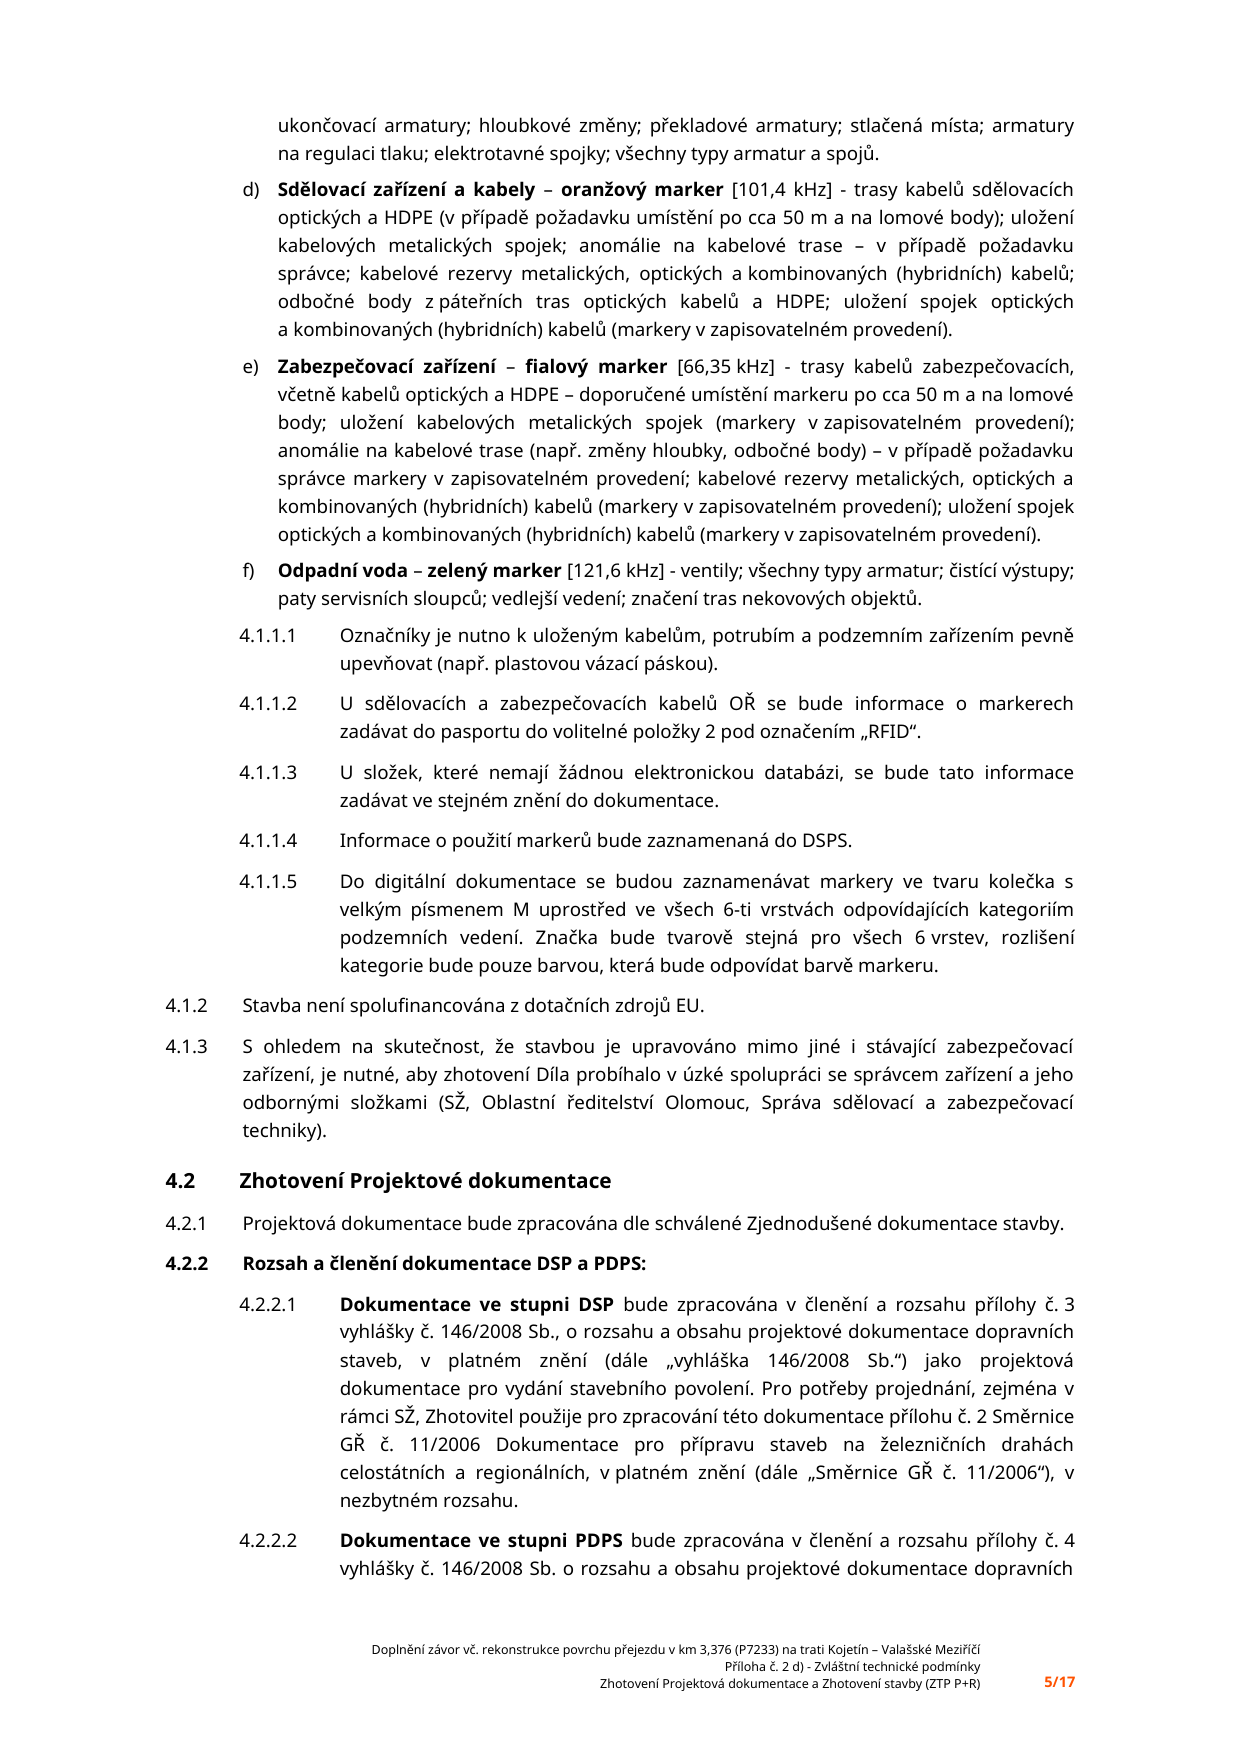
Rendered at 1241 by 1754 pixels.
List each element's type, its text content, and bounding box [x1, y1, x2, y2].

text U složek, které nemají žádnou elektronickou databázi, se bude tato informace zadávat ve stejném znění do dokumentace. [239, 759, 1075, 812]
text Zhotovení Projektové dokumentace [165, 1166, 1075, 1194]
text Projektová dokumentace bude zpracována dle schválené Zjednodušené dokumentace stavby. [165, 1210, 1075, 1235]
text Sdělovací zařízení a kabely – oranžový marker [101,4 kHz] - trasy kabelů sdělovacích optických a HDPE (v případě požadavku umístění po cca 50 m a na lomové body); uložení kabelových metalických spojek; anomálie na kabelové trase – v případě požadavku správce; kabelové rezervy metalických, optických a kombinovaných (hybridních) kabelů; odbočné body z páteřních tras optických kabelů a HDPE; uložení spojek optických a kombinovaných (hybridních) kabelů (markery v zapisovatelném provedení). [242, 177, 1075, 342]
text Označníky je nutno k uloženým kabelům, potrubím a podzemním zařízením pevně upevňovat (např. plastovou vázací páskou). [239, 622, 1075, 675]
text Zabezpečovací zařízení – fialový marker [66,35 kHz] - trasy kabelů zabezpečovacích, včetně kabelů optických a HDPE – doporučené umístění markeru po cca 50 m a na lomové body; uložení kabelových metalických spojek (markery v zapisovatelném provedení); anomálie na kabelové trase (např. změny hloubky, odbočné body) – v případě požadavku správce markery v zapisovatelném provedení; kabelové rezervy metalických, optických a kombinovaných (hybridních) kabelů (markery v zapisovatelném provedení); uložení spojek optických a kombinovaných (hybridních) kabelů (markery v zapisovatelném provedení). [242, 353, 1075, 547]
text Informace o použití markerů bude zaznamenaná do DSPS. [239, 827, 1075, 853]
text Rozsah a členění dokumentace DSP a PDPS: [165, 1250, 1075, 1276]
text Do digitální dokumentace se budou zaznamenávat markery ve tvaru kolečka s velkým písmenem M uprostřed ve všech 6-ti vrstvách odpovídajících kategoriím podzemních vedení. Značka bude tvarově stejná pro všech 6 vrstev, rozlišení kategorie bude pouze barvou, která bude odpovídat barvě markeru. [239, 868, 1075, 978]
text S ohledem na skutečnost, že stavbou je upravováno mimo jiné i stávající zabezpečovací zařízení, je nutné, aby zhotovení Díla probíhalo v úzké spolupráci se správcem zařízení a jeho odbornými složkami (SŽ, Oblastní ředitelství Olomouc, Správa sdělovací a zabezpečovací techniky). [165, 1033, 1075, 1143]
text Odpadní voda – zelený marker [121,6 kHz] - ventily; všechny typy armatur; čistící výstupy; paty servisních sloupců; vedlejší vedení; značení tras nekovových objektů. [242, 557, 1075, 611]
text Dokumentace ve stupni DSP bude zpracována v členění a rozsahu přílohy č. 3 vyhlášky č. 146/2008 Sb., o rozsahu a obsahu projektové dokumentace dopravních staveb, v platném znění (dále „vyhláška 146/2008 Sb.“) jako projektová dokumentace pro vydání stavebního povolení. Pro potřeby projednání, zejména v rámci SŽ, Zhotovitel použije pro zpracování této dokumentace přílohu č. 2 Směrnice GŘ č. 11/2006 Dokumentace pro přípravu staveb na železničních drahách celostátních a regionálních, v platném znění (dále „Směrnice GŘ č. 11/2006“), v nezbytném rozsahu. [239, 1291, 1075, 1512]
text U sdělovacích a zabezpečovacích kabelů OŘ se bude informace o markerech zadávat do pasportu do volitelné položky 2 pod označením „RFID“. [239, 690, 1075, 744]
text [239, 1527, 1075, 1581]
text Stavba není spolufinancována z dotačních zdrojů EU. [165, 993, 1075, 1018]
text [242, 112, 1075, 166]
